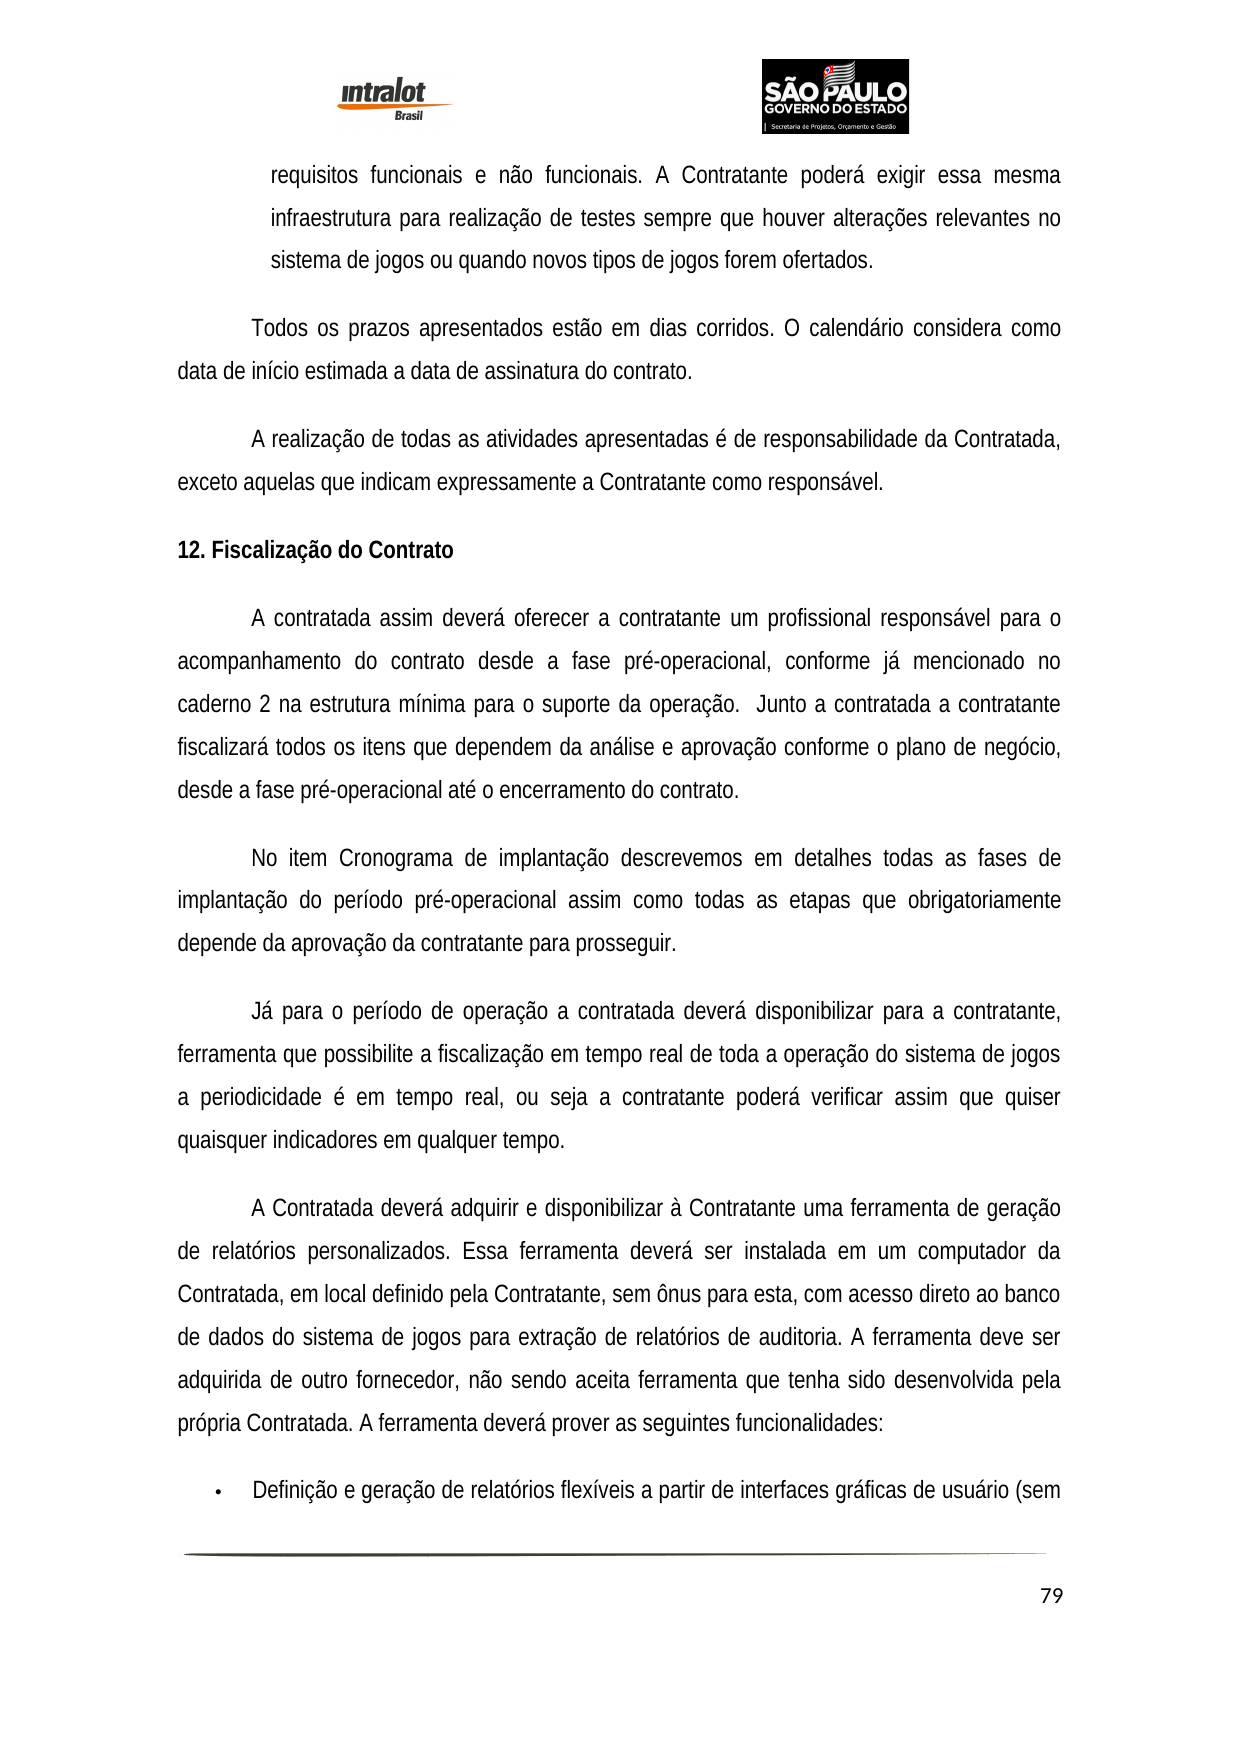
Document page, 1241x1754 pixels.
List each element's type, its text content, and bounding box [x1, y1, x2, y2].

text Já para o período de operação a contratada deverá disponibilizar para a contratante, ferramenta que possibilite a fiscalização em tempo real de toda a operação do sistema de jogos a periodicidade é em tempo real, ou seja a contratante poderá verificar assim que quiser quaisquer indicadores em qualquer tempo. [177, 996, 1063, 1154]
text A realização de todas as atividades apresentadas é de responsabilidade da Contratada, exceto aquelas que indicam expressamente a Contratante como responsável. [177, 424, 1063, 496]
text No item Cronograma de implantação descrevemos em detalhes todas as fases de implantação do período pré-operacional assim como todas as etapas que obrigatoriamente depende da aprovação da contratante para prosseguir. [177, 842, 1063, 957]
text A Contratada deverá adquirir e disponibilizar à Contratante uma ferramenta de geração de relatórios personalizados. Essa ferramenta deverá ser instalada em um computador da Contratada, em local definido pela Contratante, sem ônus para esta, com acesso direto ao banco de dados do sistema de jogos para extração de relatórios de auditoria. A ferramenta deve ser adquirida de outro fornecedor, não sendo aceita ferramenta que tenha sido desenvolvida pela própria Contratada. A ferramenta deverá prover as seguintes funcionalidades: [177, 1193, 1063, 1436]
text A contratada assim deverá oferecer a contratante um profissional responsável para o acompanhamento do contrato desde a fase pré-operacional, conforme já mencionado no caderno 2 na estrutura mínima para o suporte da operação. Junto a contratada a contratante fiscalizará todos os itens que dependem da análise e aprovação conforme o plano de negócio, desde a fase pré-operacional até o encerramento do contrato. [177, 603, 1063, 803]
picture [177, 1551, 1046, 1558]
title 12. Fiscalização do Contrato [177, 535, 1063, 564]
picture [762, 59, 910, 134]
text Todos os prazos apresentados estão em dias corridos. O calendário considera como data de início estimada a data de assinatura do contrato. [177, 313, 1063, 385]
picture [331, 66, 457, 134]
